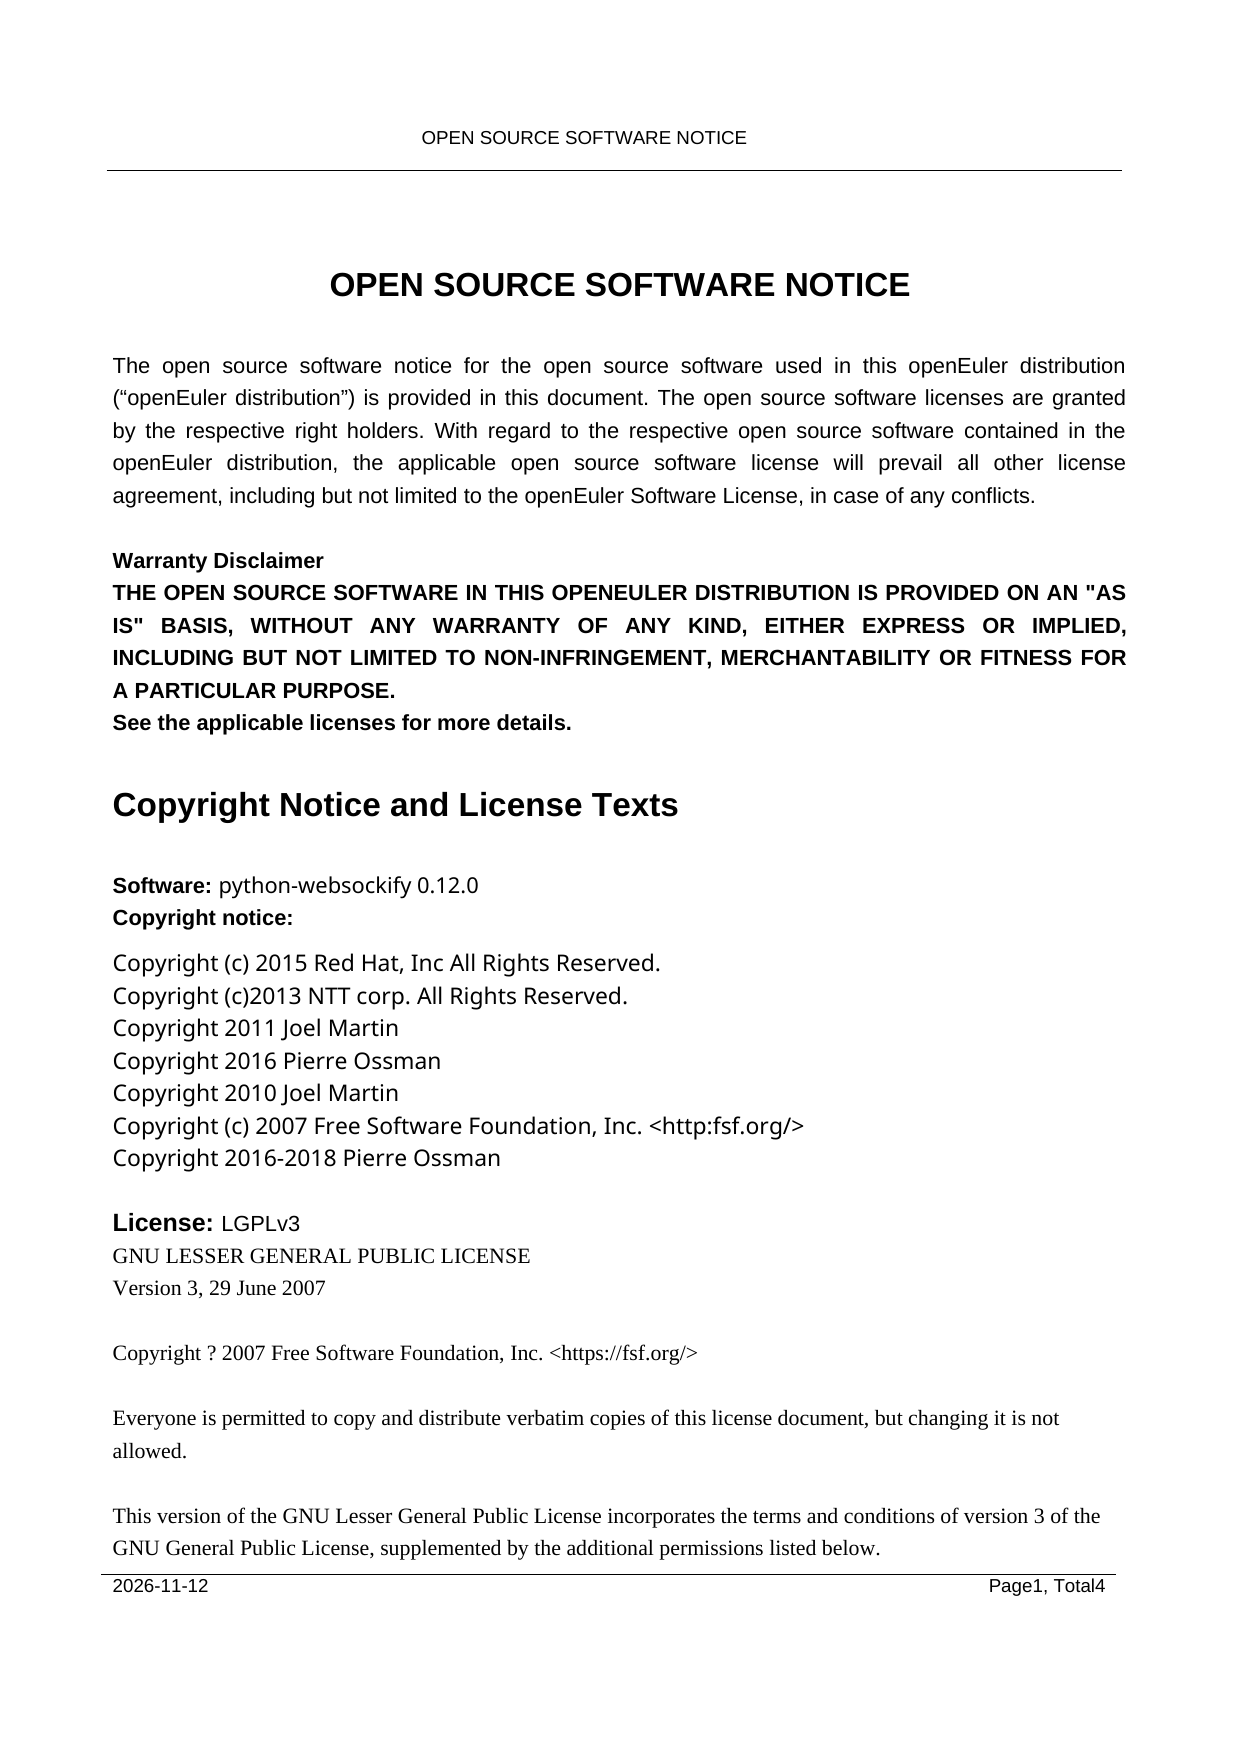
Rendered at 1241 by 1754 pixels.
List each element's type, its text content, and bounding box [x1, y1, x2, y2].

text Copyright notice: [112, 901, 1128, 934]
title Software: python-websockify 0.12.0 [112, 869, 1128, 901]
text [112, 1239, 1128, 1564]
text License: LGPLv3 [112, 1207, 1128, 1239]
text The open source software notice for the open source software used in this openEuler distribution (“openEuler distribution”) is provided in this document. The open source software licenses are granted by the respective right holders. With regard to the respective open source software contained in the openEuler distribution, the applicable open source software license will prevail all other license agreement, including but not limited to the openEuler Software License, in case of any conflicts. [112, 349, 1128, 511]
text THE OPEN SOURCE SOFTWARE IN THIS OPENEULER DISTRIBUTION IS PROVIDED ON AN "AS IS" BASIS, WITHOUT ANY WARRANTY OF ANY KIND, EITHER EXPRESS OR IMPLIED, INCLUDING BUT NOT LIMITED TO NON-INFRINGEMENT, MERCHANTABILITY OR FITNESS FOR A PARTICULAR PURPOSE. See the applicable licenses for more details. [112, 576, 1128, 739]
text Copyright (c) 2015 Red Hat, Inc All Rights Reserved. Copyright (c)2013 NTT corp. All Rights Reserved. Copyright 2011 Joel Martin Copyright 2016 Pierre Ossman Copyright 2010 Joel Martin Copyright (c) 2007 Free Software Foundation, Inc. <http:fsf.org/> Copyright 2016-2018 Pierre Ossman [112, 947, 1128, 1207]
text Warranty Disclaimer [112, 544, 1128, 576]
text OPEN SOURCE SOFTWARE NOTICE [112, 251, 1128, 316]
text Copyright Notice and License Texts [112, 771, 1128, 836]
